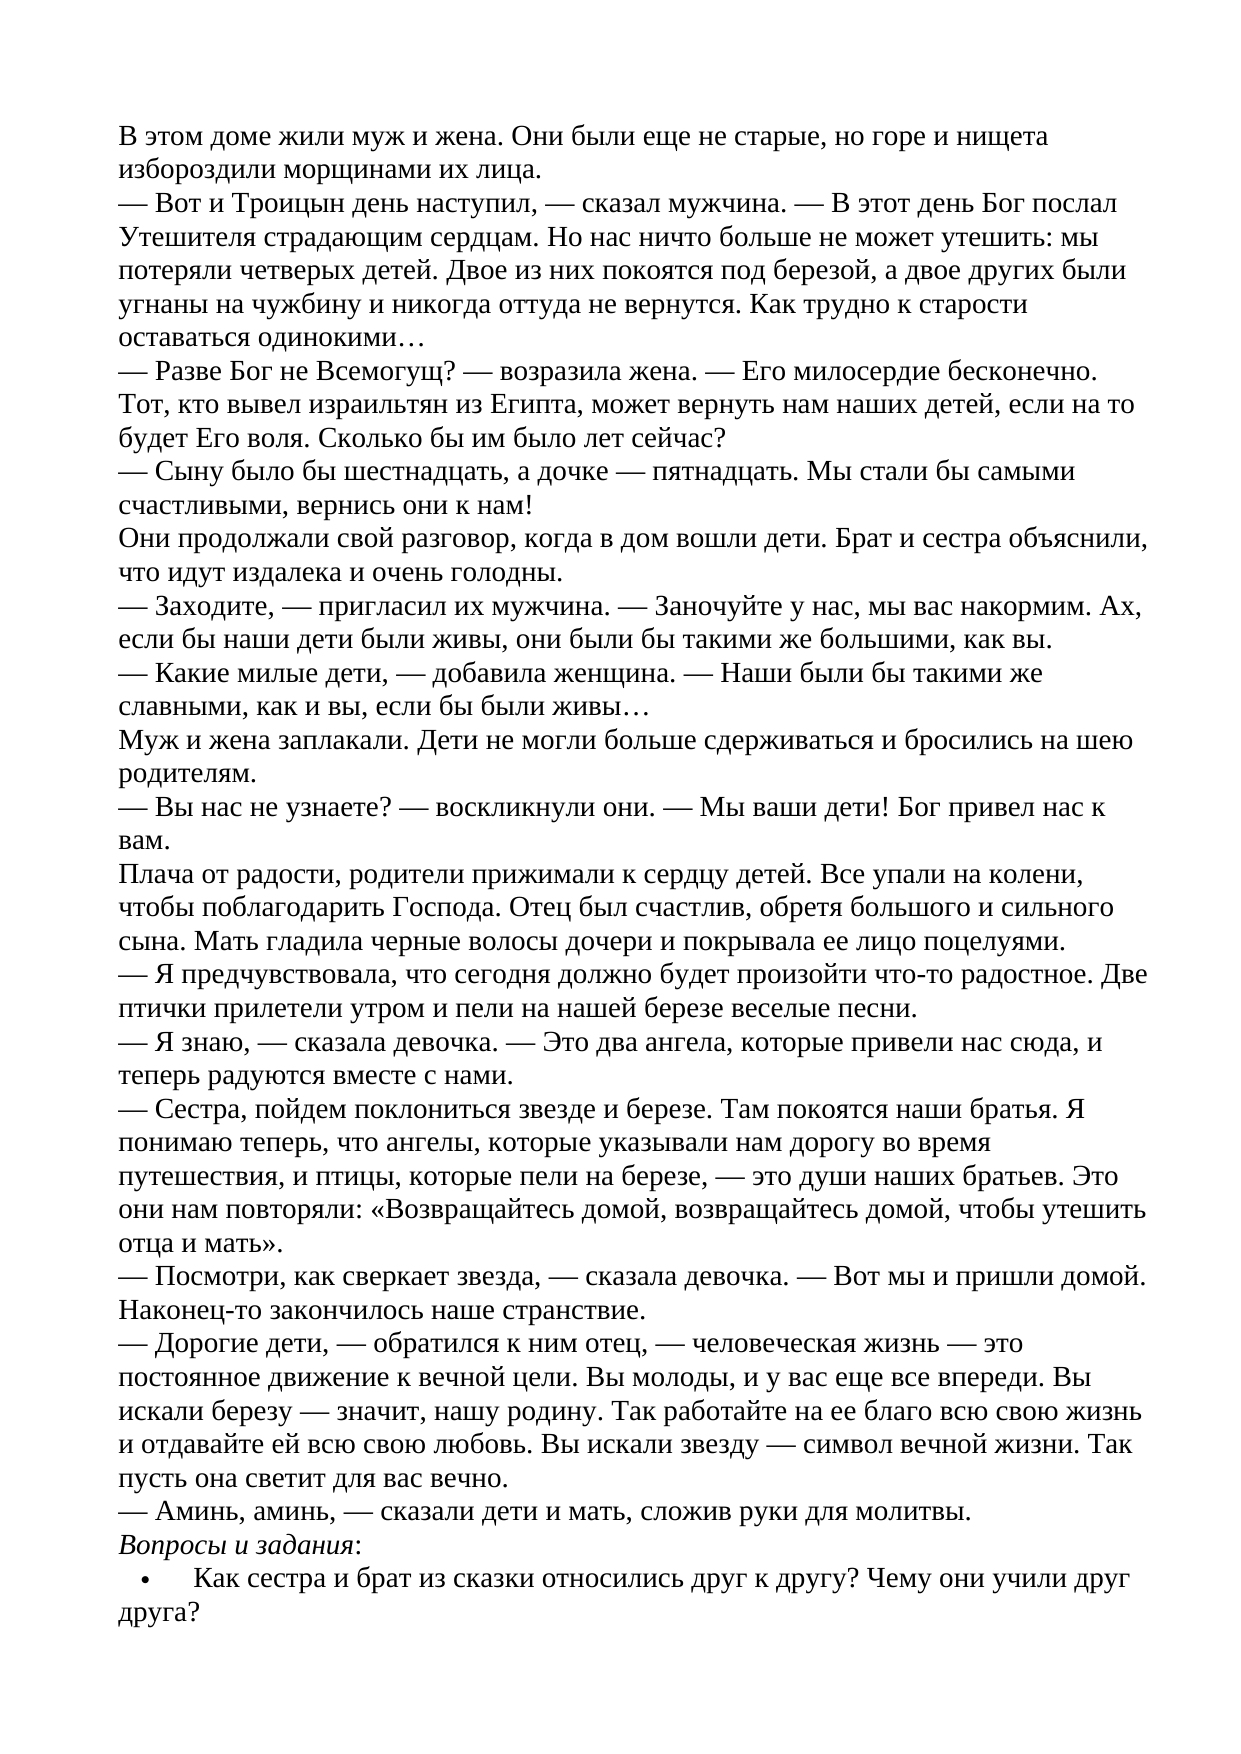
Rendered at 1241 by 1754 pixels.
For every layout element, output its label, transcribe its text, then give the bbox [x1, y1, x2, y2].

list Как сестра и брат из сказки относились друг к другу? Чему они учили друг друга? [118, 1560, 1152, 1627]
text — Сыну было бы шестнадцать, а дочке — пятнадцать. Мы стали бы самыми счастливыми, вернись они к нам! [118, 453, 1152, 521]
text Муж и жена заплакали. Дети не могли больше сдерживаться и бросились на шею родителям. [118, 722, 1152, 789]
text — Аминь, аминь, — сказали дети и мать, сложив руки для молитвы. [118, 1493, 1152, 1527]
text Плача от радости, родители прижимали к сердцу детей. Все упали на колени, чтобы поблагодарить Господа. Отец был счастлив, обретя большого и сильного сына. Мать гладила черные волосы дочери и покрывала ее лицо поцелуями. [118, 856, 1152, 957]
text Вопросы и задания: [118, 1527, 1152, 1560]
text — Я знаю, — сказала девочка. — Это два ангела, которые привели нас сюда, и теперь радуются вместе с нами. [118, 1024, 1152, 1091]
text — Какие милые дети, — добавила женщина. — Наши были бы такими же славными, как и вы, если бы были живы… [118, 655, 1152, 722]
text — Вот и Троицын день наступил, — сказал мужчина. — В этот день Бог послал Утешителя страдающим сердцам. Но нас ничто больше не может утешить: мы потеряли четверых детей. Двое из них покоятся под березой, а двое других были угнаны на чужбину и никогда оттуда не вернутся. Как трудно к старости оставаться одинокими… [118, 185, 1152, 353]
text — Я предчувствовала, что сегодня должно будет произойти что-то радостное. Две птички прилетели утром и пели на нашей березе веселые песни. [118, 957, 1152, 1024]
text — Заходите, — пригласил их мужчина. — Заночуйте у нас, мы вас накормим. Ах, если бы наши дети были живы, они были бы такими же большими, как вы. [118, 588, 1152, 655]
text — Разве Бог не Всемогущ? — возразила жена. — Его милосердие бесконечно. Тот, кто вывел израильтян из Египта, может вернуть нам наших детей, если на то будет Его воля. Сколько бы им было лет сейчас? [118, 353, 1152, 453]
text — Сестра, пойдем поклониться звезде и березе. Там покоятся наши братья. Я понимаю теперь, что ангелы, которые указывали нам дорогу во время путешествия, и птицы, которые пели на березе, — это души наших братьев. Это они нам повторяли: «Возвращайтесь домой, возвращайтесь домой, чтобы утешить отца и мать». [118, 1091, 1152, 1258]
text — Посмотри, как сверкает звезда, — сказала девочка. — Вот мы и пришли домой. Наконец-то закончилось наше странствие. [118, 1258, 1152, 1326]
text — Дорогие дети, — обратился к ним отец, — человеческая жизнь — это постоянное движение к вечной цели. Вы молоды, и у вас еще все впереди. Вы искали березу — значит, нашу родину. Так работайте на ее благо всю свою жизнь и отдавайте ей всю свою любовь. Вы искали звезду — символ вечной жизни. Так пусть она светит для вас вечно. [118, 1326, 1152, 1493]
text В этом доме жили муж и жена. Они были еще не старые, но горе и нищета избороздили морщинами их лица. [118, 118, 1152, 185]
text — Вы нас не узнаете? — воскликнули они. — Мы ваши дети! Бог привел нас к вам. [118, 789, 1152, 856]
text Они продолжали свой разговор, когда в дом вошли дети. Брат и сестра объяснили, что идут издалека и очень голодны. [118, 521, 1152, 588]
